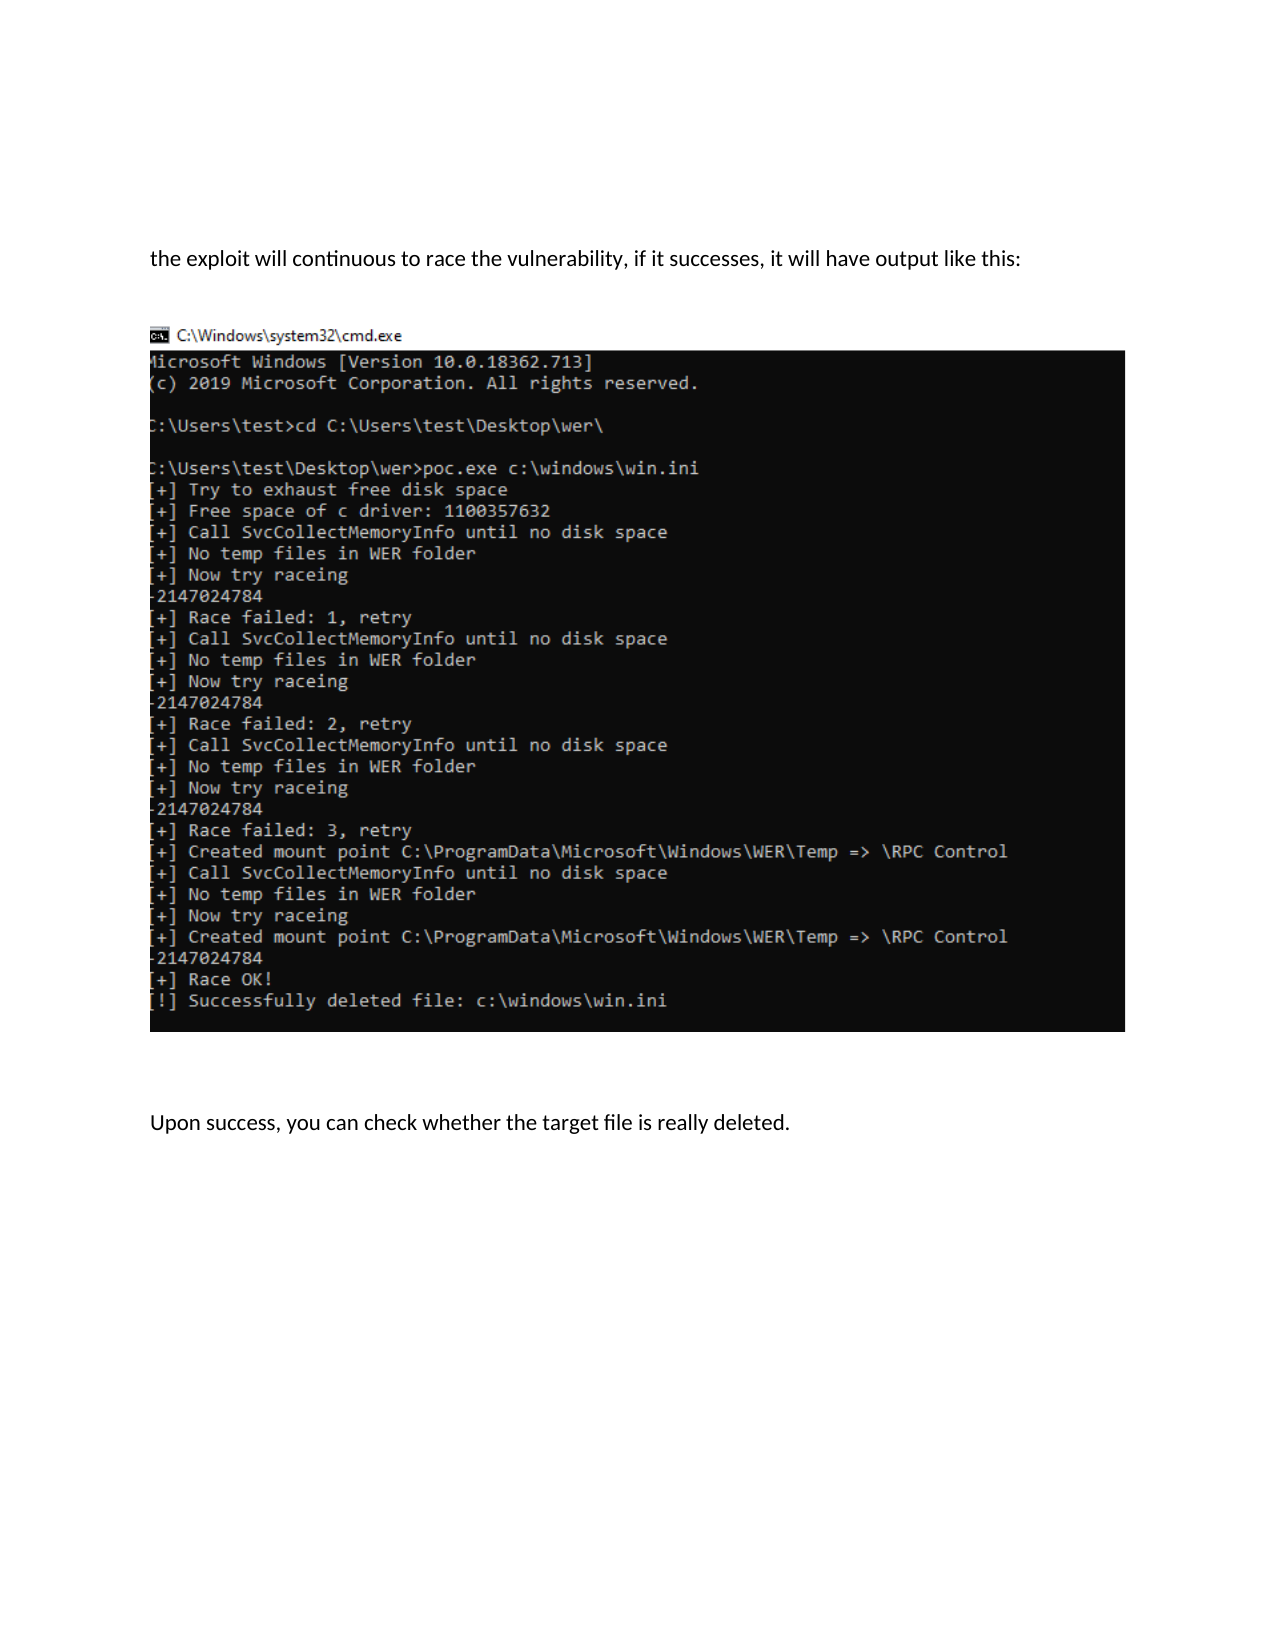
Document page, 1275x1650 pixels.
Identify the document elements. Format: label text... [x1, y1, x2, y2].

text the exploit will continuous to race the vulnerability, if it successes, it will have output like this: [150, 244, 1125, 272]
picture [150, 320, 1125, 1032]
text Upon success, you can check whether the target file is really deleted. [150, 1108, 1125, 1136]
